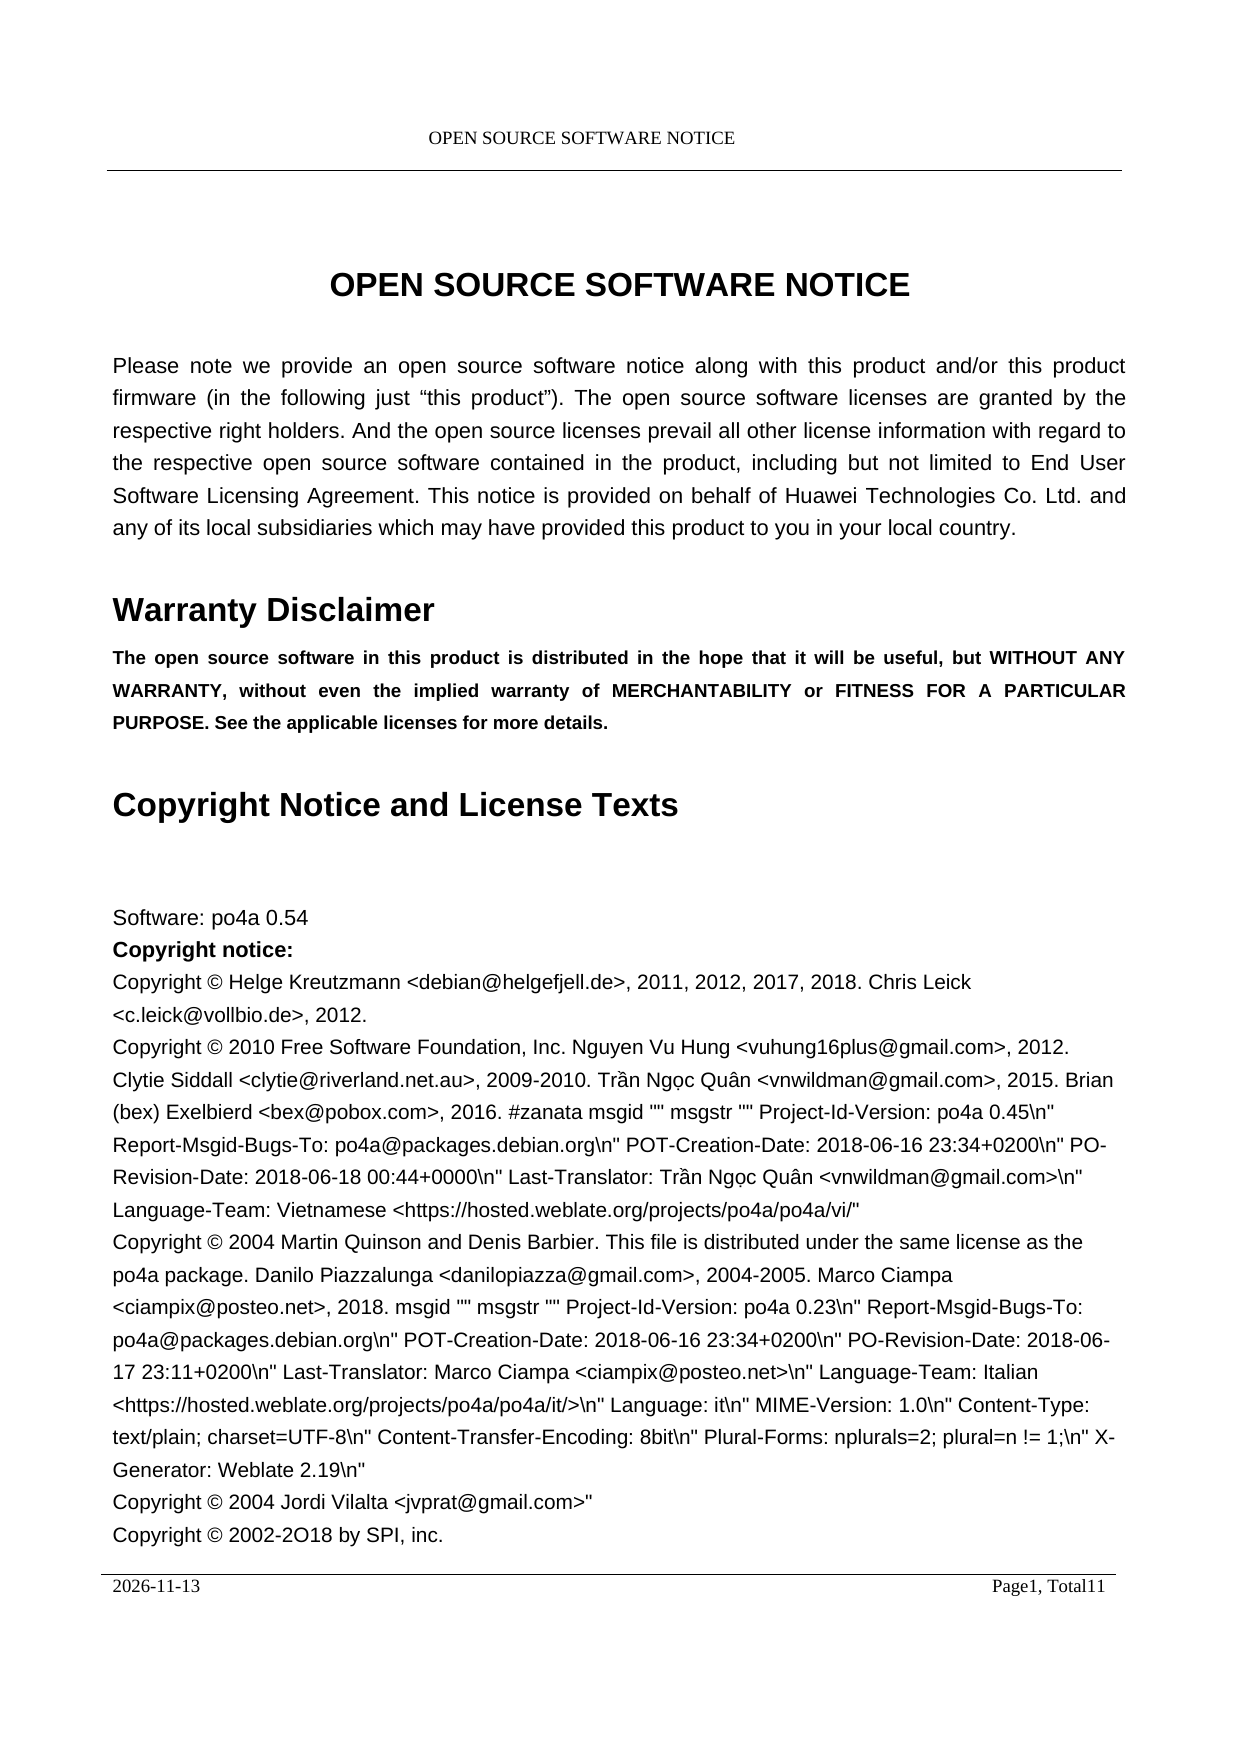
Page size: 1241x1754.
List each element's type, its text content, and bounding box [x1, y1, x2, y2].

text Copyright © 2004 Jordi Vilalta <jvprat@gmail.com>" [112, 1486, 1128, 1518]
text Warranty Disclaimer [112, 576, 1128, 641]
text Copyright © 2002-2O18 by SPI, inc. [112, 1518, 1128, 1551]
text OPEN SOURCE SOFTWARE NOTICE [112, 251, 1128, 316]
text Copyright © 2004 Martin Quinson and Denis Barbier. This file is distributed under the same license as the po4a package. Danilo Piazzalunga <danilopiazza@gmail.com>, 2004-2005. Marco Ciampa <ciampix@posteo.net>, 2018. msgid "" msgstr "" Project-Id-Version: po4a 0.23\n" Report-Msgid-Bugs-To: po4a@packages.debian.org\n" POT-Creation-Date: 2018-06-16 23:34+0200\n" PO-Revision-Date: 2018-06-17 23:11+0200\n" Last-Translator: Marco Ciampa <ciampix@posteo.net>\n" Language-Team: Italian <https://hosted.weblate.org/projects/po4a/po4a/it/>\n" Language: it\n" MIME-Version: 1.0\n" Content-Type: text/plain; charset=UTF-8\n" Content-Transfer-Encoding: 8bit\n" Plural-Forms: nplurals=2; plural=n != 1;\n" X-Generator: Weblate 2.19\n" [112, 1226, 1128, 1486]
text The open source software in this product is distributed in the hope that it will be useful, but WITHOUT ANY WARRANTY, without even the implied warranty of MERCHANTABILITY or FITNESS FOR A PARTICULAR PURPOSE. See the applicable licenses for more details. [112, 641, 1128, 739]
text Copyright © 2010 Free Software Foundation, Inc. Nguyen Vu Hung <vuhung16plus@gmail.com>, 2012. Clytie Siddall <clytie@riverland.net.au>, 2009-2010. Trần Ngọc Quân <vnwildman@gmail.com>, 2015. Brian (bex) Exelbierd <bex@pobox.com>, 2016. #zanata msgid "" msgstr "" Project-Id-Version: po4a 0.45\n" Report-Msgid-Bugs-To: po4a@packages.debian.org\n" POT-Creation-Date: 2018-06-16 23:34+0200\n" PO-Revision-Date: 2018-06-18 00:44+0000\n" Last-Translator: Trần Ngọc Quân <vnwildman@gmail.com>\n" Language-Team: Vietnamese <https://hosted.weblate.org/projects/po4a/po4a/vi/" [112, 1031, 1128, 1226]
text Copyright Notice and License Texts [112, 771, 1128, 836]
text Please note we provide an open source software notice along with this product and/or this product firmware (in the following just “this product”). The open source software licenses are granted by the respective right holders. And the open source licenses prevail all other license information with regard to the respective open source software contained in the product, including but not limited to End User Software Licensing Agreement. This notice is provided on behalf of Huawei Technologies Co. Ltd. and any of its local subsidiaries which may have provided this product to you in your local country. [112, 349, 1128, 544]
text Copyright notice: [112, 933, 1128, 966]
text Software: po4a 0.54 [112, 901, 1128, 933]
text Copyright © Helge Kreutzmann <debian@helgefjell.de>, 2011, 2012, 2017, 2018. Chris Leick <c.leick@vollbio.de>, 2012. [112, 966, 1128, 1031]
